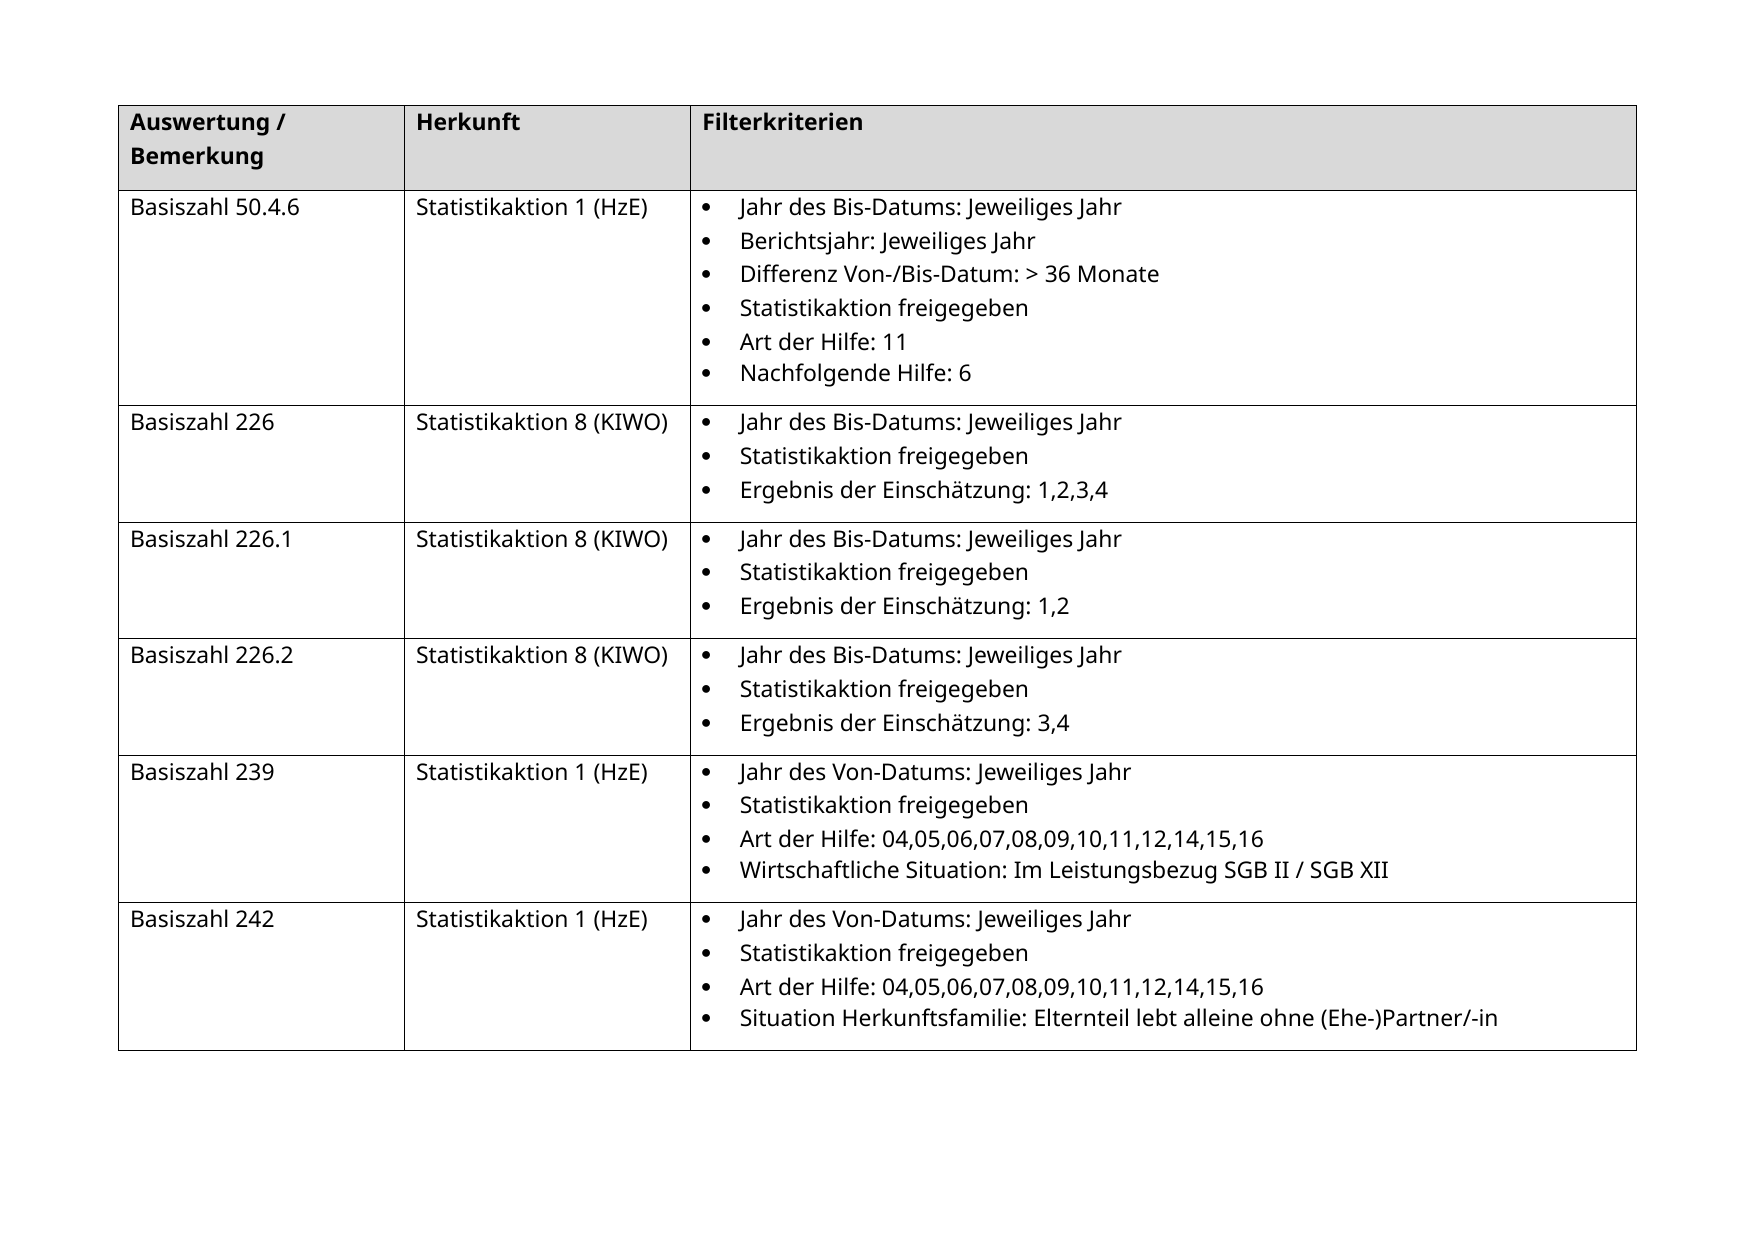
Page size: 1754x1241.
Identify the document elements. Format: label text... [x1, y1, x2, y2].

table_cell Statistikaktion 1 (HzE) [405, 191, 690, 405]
table_cell Statistikaktion 1 (HzE) [405, 756, 690, 902]
table_cell Basiszahl 226 [119, 406, 404, 522]
table_cell Jahr des Von-Datums: Jeweiliges Jahr Statistikaktion freigegeben Art der Hilfe: 04,05,06,07,08,09,10,11,12,14,15,16 Wirtschaftliche Situation: Im Leistungsbezug SGB II / SGB XII [691, 756, 1636, 902]
table_cell Statistikaktion 1 (HzE) [405, 903, 690, 1050]
table_cell Statistikaktion 8 (KIWO) [405, 523, 690, 638]
table_cell Basiszahl 226.1 [119, 523, 404, 638]
table_header Auswertung / Bemerkung [119, 106, 404, 190]
table_cell Basiszahl 239 [119, 756, 404, 902]
table_cell Basiszahl 50.4.6 [119, 191, 404, 405]
table_cell Jahr des Bis-Datums: Jeweiliges Jahr Statistikaktion freigegeben Ergebnis der Einschätzung: 1,2,3,4 [691, 406, 1636, 522]
table_cell Statistikaktion 8 (KIWO) [405, 639, 690, 754]
table_header Filterkriterien [691, 106, 1636, 190]
table_cell Statistikaktion 8 (KIWO) [405, 406, 690, 522]
table_header Herkunft [405, 106, 690, 190]
table_cell Jahr des Bis-Datums: Jeweiliges Jahr Statistikaktion freigegeben Ergebnis der Einschätzung: 1,2 [691, 523, 1636, 638]
table_cell Jahr des Bis-Datums: Jeweiliges Jahr Statistikaktion freigegeben Ergebnis der Einschätzung: 3,4 [691, 639, 1636, 754]
table_cell Basiszahl 226.2 [119, 639, 404, 754]
table_cell Basiszahl 242 [119, 903, 404, 1050]
table_cell Jahr des Von-Datums: Jeweiliges Jahr Statistikaktion freigegeben Art der Hilfe: 04,05,06,07,08,09,10,11,12,14,15,16 Situation Herkunftsfamilie: Elternteil lebt alleine ohne (Ehe-)Partner/-in [691, 903, 1636, 1050]
table_cell Jahr des Bis-Datums: Jeweiliges Jahr Berichtsjahr: Jeweiliges Jahr Differenz Von-/Bis-Datum: > 36 Monate Statistikaktion freigegeben Art der Hilfe: 11 Nachfolgende Hilfe: 6 [691, 191, 1636, 405]
